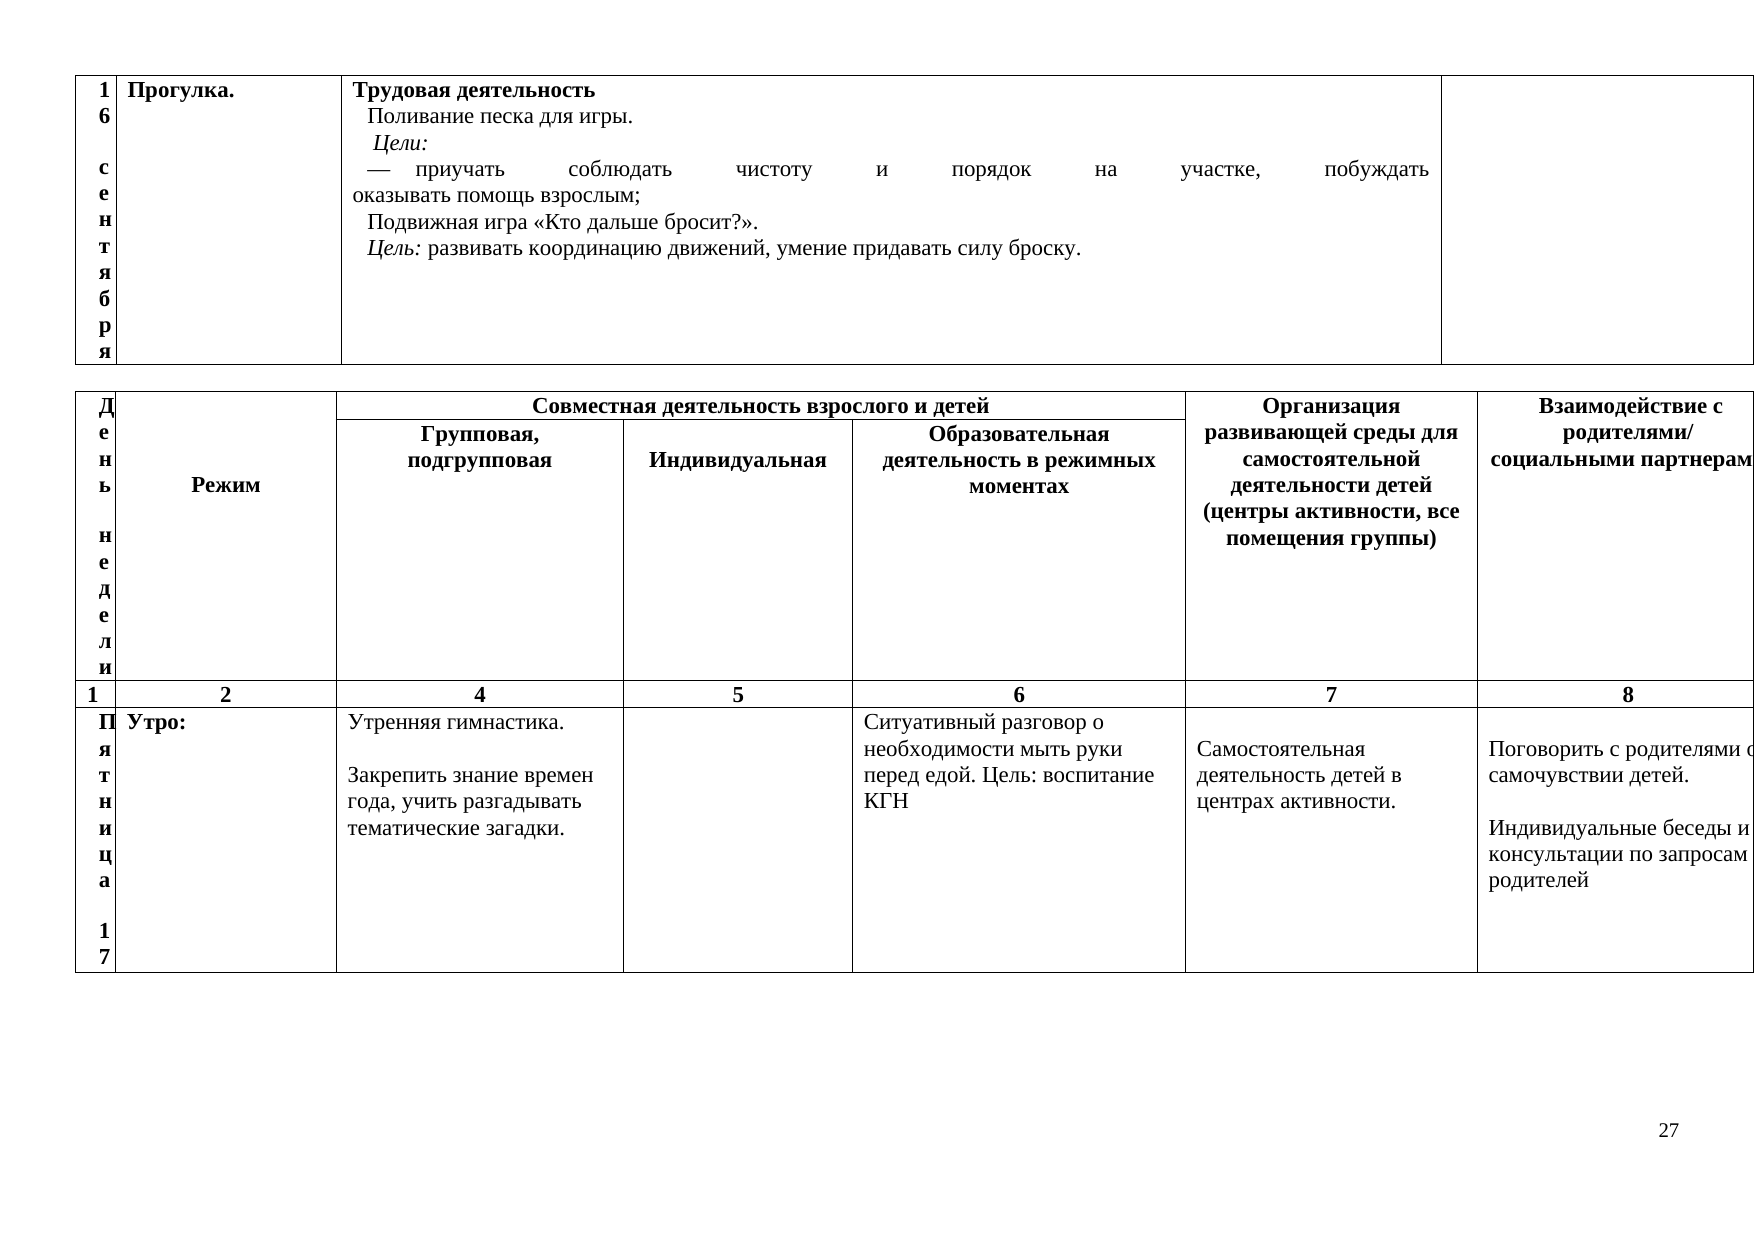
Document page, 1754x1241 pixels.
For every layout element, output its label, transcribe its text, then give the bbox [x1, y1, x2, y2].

table_cell Утренняя гимнастика. Закрепить знание времен года, учить разгадывать тематические загадки. [337, 708, 623, 972]
table_header Взаимодействие с родителями/ социальными партнерами [1478, 392, 1753, 680]
table_cell 6 [853, 681, 1185, 707]
table_cell Трудовая деятельность Поливание песка для игры. Цели: приучать соблюдать чистоту и порядок на участке, побуждать оказывать помощь взрослым; Подвижная игра «Кто дальше бросит?». Цель: развивать координацию движений, умение придавать силу броску. [342, 76, 1441, 364]
table_cell Ситуативный разговор о необходимости мыть руки перед едой. Цель: воспитание КГН [853, 708, 1185, 972]
table_cell Индивидуальная [624, 420, 852, 680]
table_cell Образовательная деятельность в режимных моментах [853, 420, 1185, 680]
table_header Организация развивающей среды для самостоятельной деятельности детей (центры активности, все помещения группы) [1186, 392, 1477, 680]
table_cell 1 [76, 681, 115, 707]
table_header Совместная деятельность взрослого и детей [337, 392, 1185, 419]
table_cell 5 [624, 681, 852, 707]
table_cell Утро: [116, 708, 336, 972]
table_cell 7 [1186, 681, 1477, 707]
table_cell Групповая, подгрупповая [337, 420, 623, 680]
table_cell Самостоятельная деятельность детей в центрах активности. [1186, 708, 1477, 972]
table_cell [1478, 708, 1753, 972]
table_cell 4 [337, 681, 623, 707]
table_cell [624, 708, 852, 972]
table_cell Пятница 17 сентября [76, 708, 115, 972]
table_cell 8 [1478, 681, 1753, 707]
table_cell 2 [116, 681, 336, 707]
table_header Режим [116, 392, 336, 680]
table_header День недели [76, 392, 115, 680]
table_cell Прогулка. [117, 76, 341, 364]
